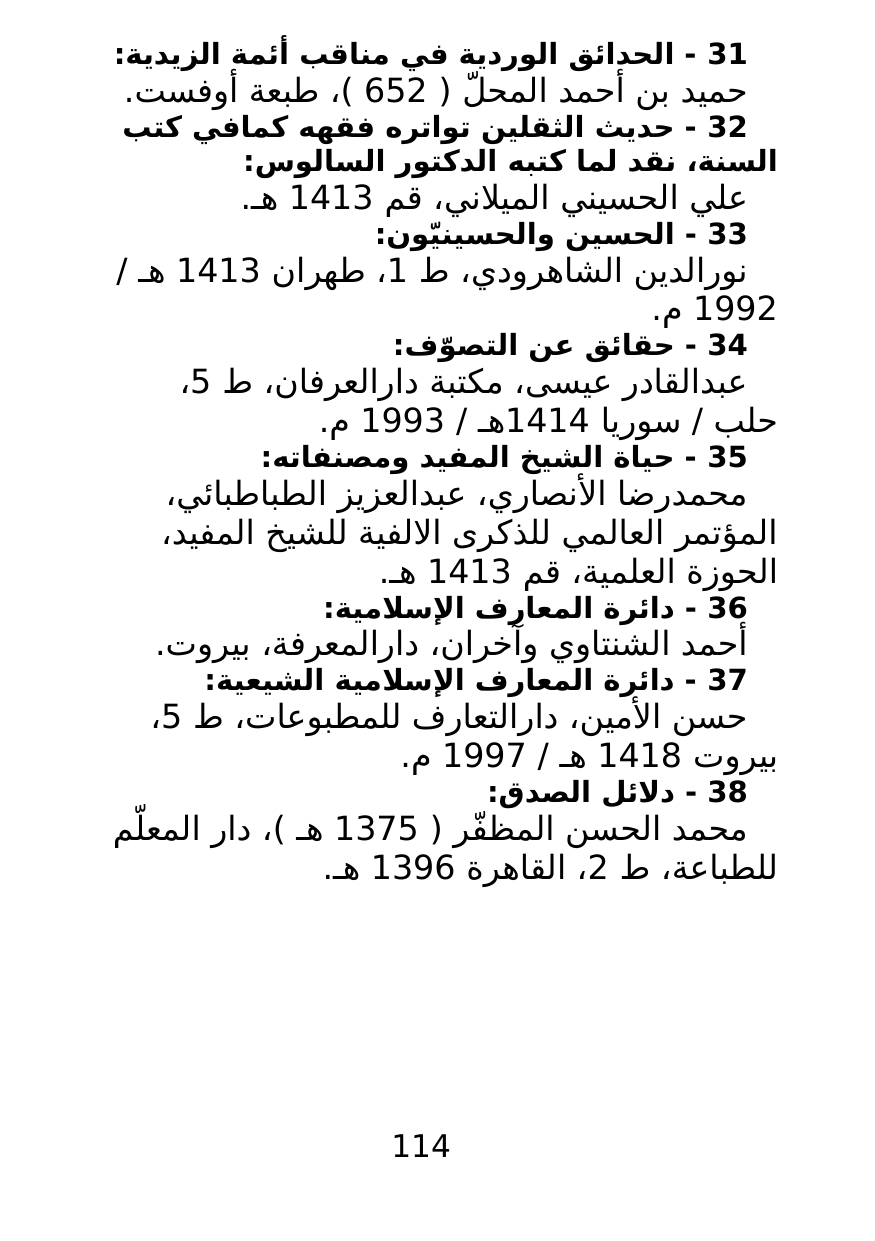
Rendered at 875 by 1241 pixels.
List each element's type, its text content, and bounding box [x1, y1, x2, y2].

text علي الحسيني الميلاني، قم 1413 هـ. [94, 178, 778, 217]
text محمد الحسن المظفّر ( 1375 هـ )، دار المعلّم للطباعة، ط 2، القاهرة 1396 هـ. [94, 809, 778, 887]
text نورالدين الشاهرودي، ط 1، طهران 1413 هـ / 1992 م. [94, 251, 778, 329]
text 32 - حديث الثقلين تواتره فقهه كمافي كتب السنة، نقد لما كتبه الدكتور السالوس: [94, 110, 778, 178]
text 35 - حياة الشيخ المفيد ومصنفاته: [94, 440, 778, 474]
text 37 - دائرة المعارف الإسلامية الشيعية: [94, 664, 778, 698]
text أحمد الشنتاوي وآخران، دارالمعرفة، بيروت. [94, 625, 778, 664]
text 36 - دائرة المعارف الإسلامية: [94, 591, 778, 625]
text 34 - حقائق عن التصوّف: [94, 329, 778, 363]
text حميد بن أحمد المحلّ ( 652 )، طبعة أوفست. [94, 71, 778, 110]
text عبدالقادر عيسى، مكتبة دارالعرفان، ط 5، حلب / سوريا 1414هـ / 1993 م. [94, 363, 778, 440]
text 33 - الحسين والحسينيّون: [94, 217, 778, 251]
text 38 - دلائل الصدق: [94, 775, 778, 809]
text محمدرضا الأنصاري، عبدالعزيز الطباطبائي، المؤتمر العالمي للذكرى الالفية للشيخ المفيد، الحوزة العلمية، قم 1413 هـ. [94, 474, 778, 591]
text حسن الأمين، دارالتعارف للمطبوعات، ط 5، بيروت 1418 هـ / 1997 م. [94, 698, 778, 775]
text 31 - الحدائق الوردية في مناقب أئمة الزيدية: [94, 37, 778, 71]
